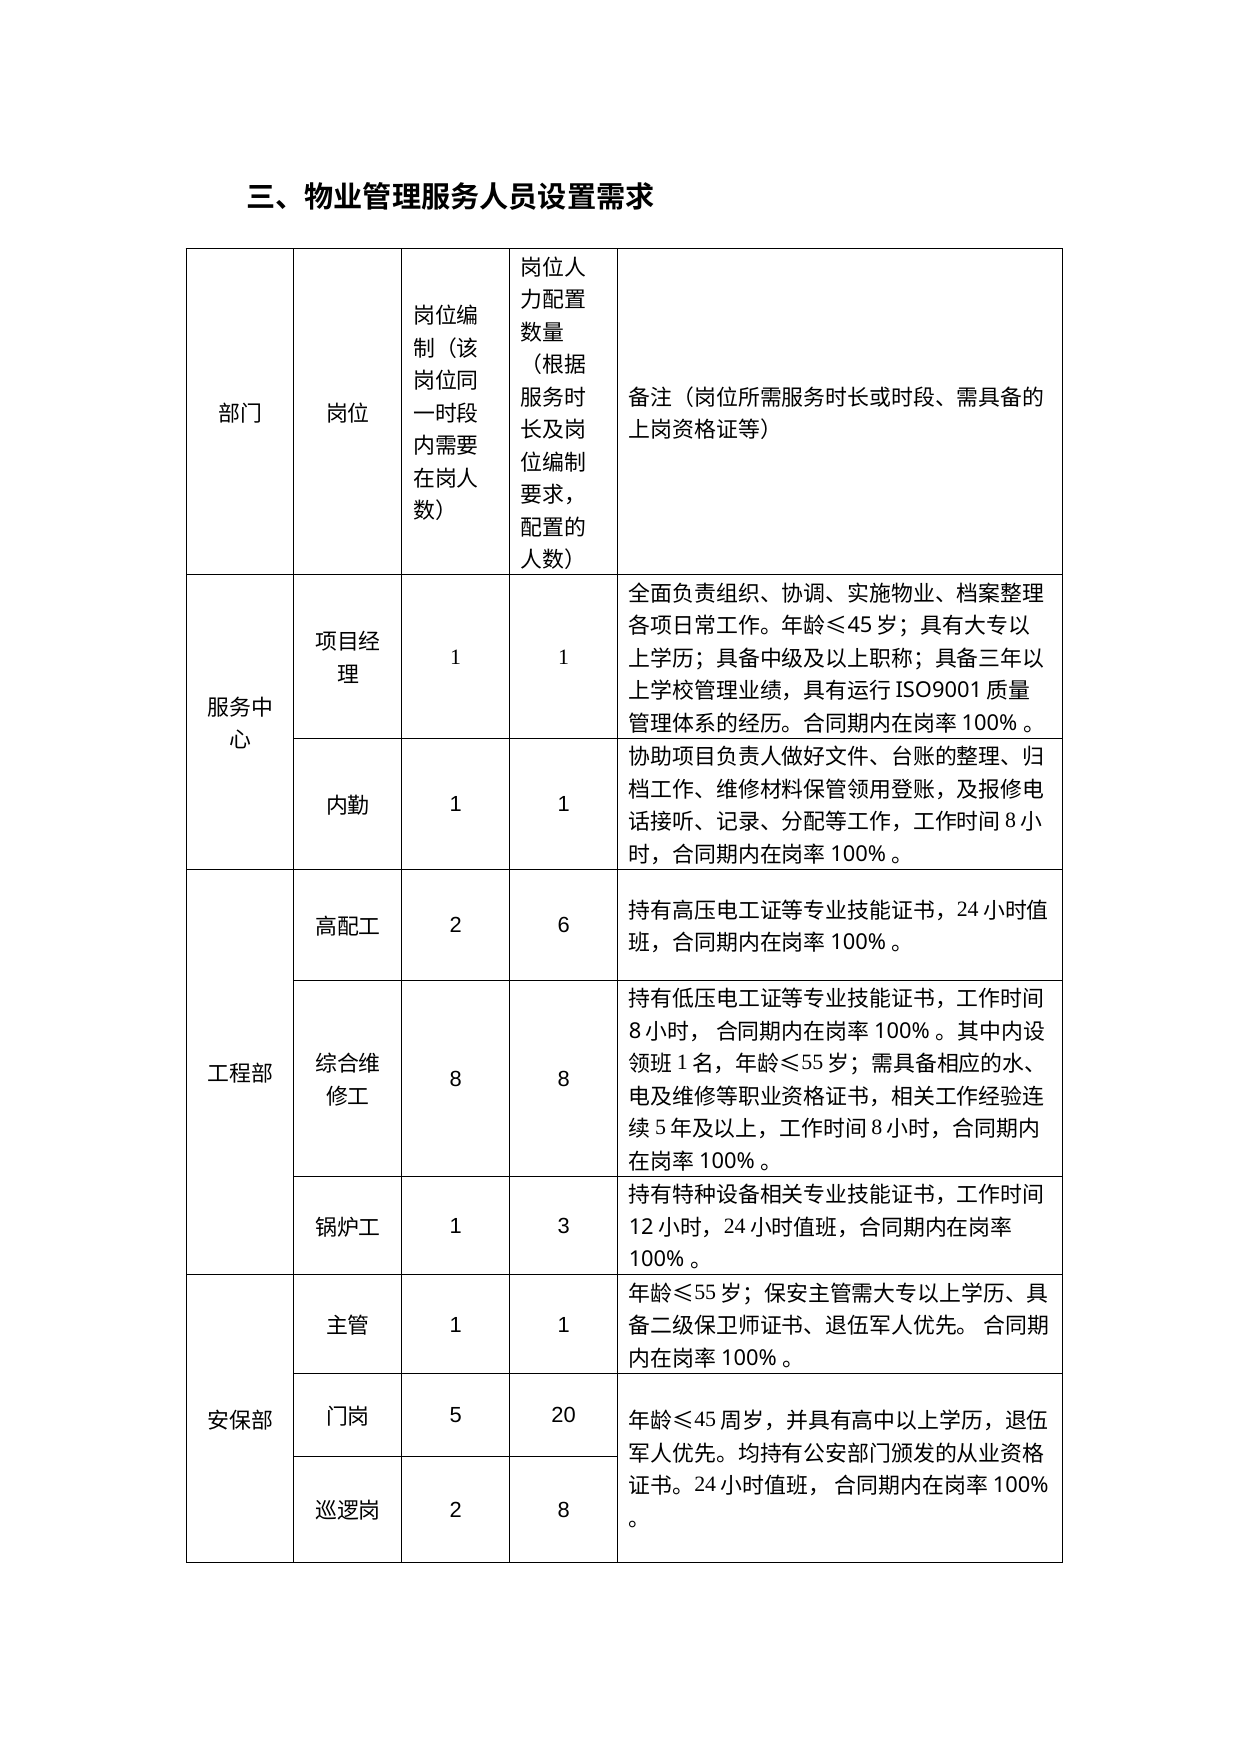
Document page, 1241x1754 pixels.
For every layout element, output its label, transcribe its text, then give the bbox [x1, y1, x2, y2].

table_cell 1 [402, 739, 509, 869]
table_cell 3 [510, 1177, 617, 1274]
table_cell 持有特种设备相关专业技能证书，工作时间12小时，24小时值班，合同期内在岗率 100% 。 [618, 1177, 1062, 1274]
table_cell 持有高压电工证等专业技能证书，24小时值班，合同期内在岗率 100% 。 [618, 870, 1062, 980]
table_cell 2 [402, 870, 509, 980]
table_cell 内勤 [294, 739, 401, 869]
table_cell 8 [510, 1457, 617, 1562]
table_cell 全面负责组织、协调、实施物业、档案整理各项日常工作。年龄≤45岁；具有大专以上学历；具备中级及以上职称；具备三年以上学校管理业绩，具有运行ISO9001质量管理体系的经历。合同期内在岗率 100% 。 [618, 575, 1062, 738]
table_cell 工程部 [187, 870, 293, 1274]
table_cell 锅炉工 [294, 1177, 401, 1274]
table_header 部门 [187, 249, 293, 574]
table_cell 安保部 [187, 1275, 293, 1562]
table_cell 5 [402, 1374, 509, 1456]
table_cell 巡逻岗 [294, 1457, 401, 1562]
table_cell 1 [510, 1275, 617, 1373]
table_cell 6 [510, 870, 617, 980]
table_header 岗位编制（该岗位同一时段内需要在岗人数） [402, 249, 509, 574]
table_cell 主管 [294, 1275, 401, 1373]
table_cell 1 [402, 575, 509, 738]
table_header 岗位人力配置数量（根据服务时长及岗位编制要求，配置的人数） [510, 249, 617, 574]
table_cell 2 [402, 1457, 509, 1562]
table_cell 1 [402, 1275, 509, 1373]
table_header 备注（岗位所需服务时长或时段、需具备的上岗资格证等） [618, 249, 1062, 574]
table_cell 1 [402, 1177, 509, 1274]
table_cell 1 [510, 739, 617, 869]
table_header 岗位 [294, 249, 401, 574]
table_cell 8 [402, 981, 509, 1176]
table_cell 项目经理 [294, 575, 401, 738]
table_cell 持有低压电工证等专业技能证书，工作时间8小时， 合同期内在岗率 100% 。其中内设领班1名，年龄≤55岁；需具备相应的水、电及维修等职业资格证书，相关工作经验连续5年及以上，工作时间8小时，合同期内在岗率 100% 。 [618, 981, 1062, 1176]
table_cell 年龄≤55岁；保安主管需大专以上学历、具备二级保卫师证书、退伍军人优先。 合同期内在岗率 100% 。 [618, 1275, 1062, 1373]
table_cell 门岗 [294, 1374, 401, 1456]
list 三、物业管理服务人员设置需求 [187, 162, 1053, 227]
table_cell 20 [510, 1374, 617, 1456]
table_cell 年龄≤45周岁，并具有高中以上学历，退伍军人优先。均持有公安部门颁发的从业资格证书。24小时值班， 合同期内在岗率 100% 。 [618, 1374, 1062, 1562]
table_cell 综合维修工 [294, 981, 401, 1176]
table_cell 1 [510, 575, 617, 738]
table_cell 高配工 [294, 870, 401, 980]
table_cell 服务中心 [187, 575, 293, 869]
table_cell 8 [510, 981, 617, 1176]
table_cell 协助项目负责人做好文件、台账的整理、归档工作、维修材料保管领用登账，及报修电话接听、记录、分配等工作，工作时间8小时，合同期内在岗率 100% 。 [618, 739, 1062, 869]
